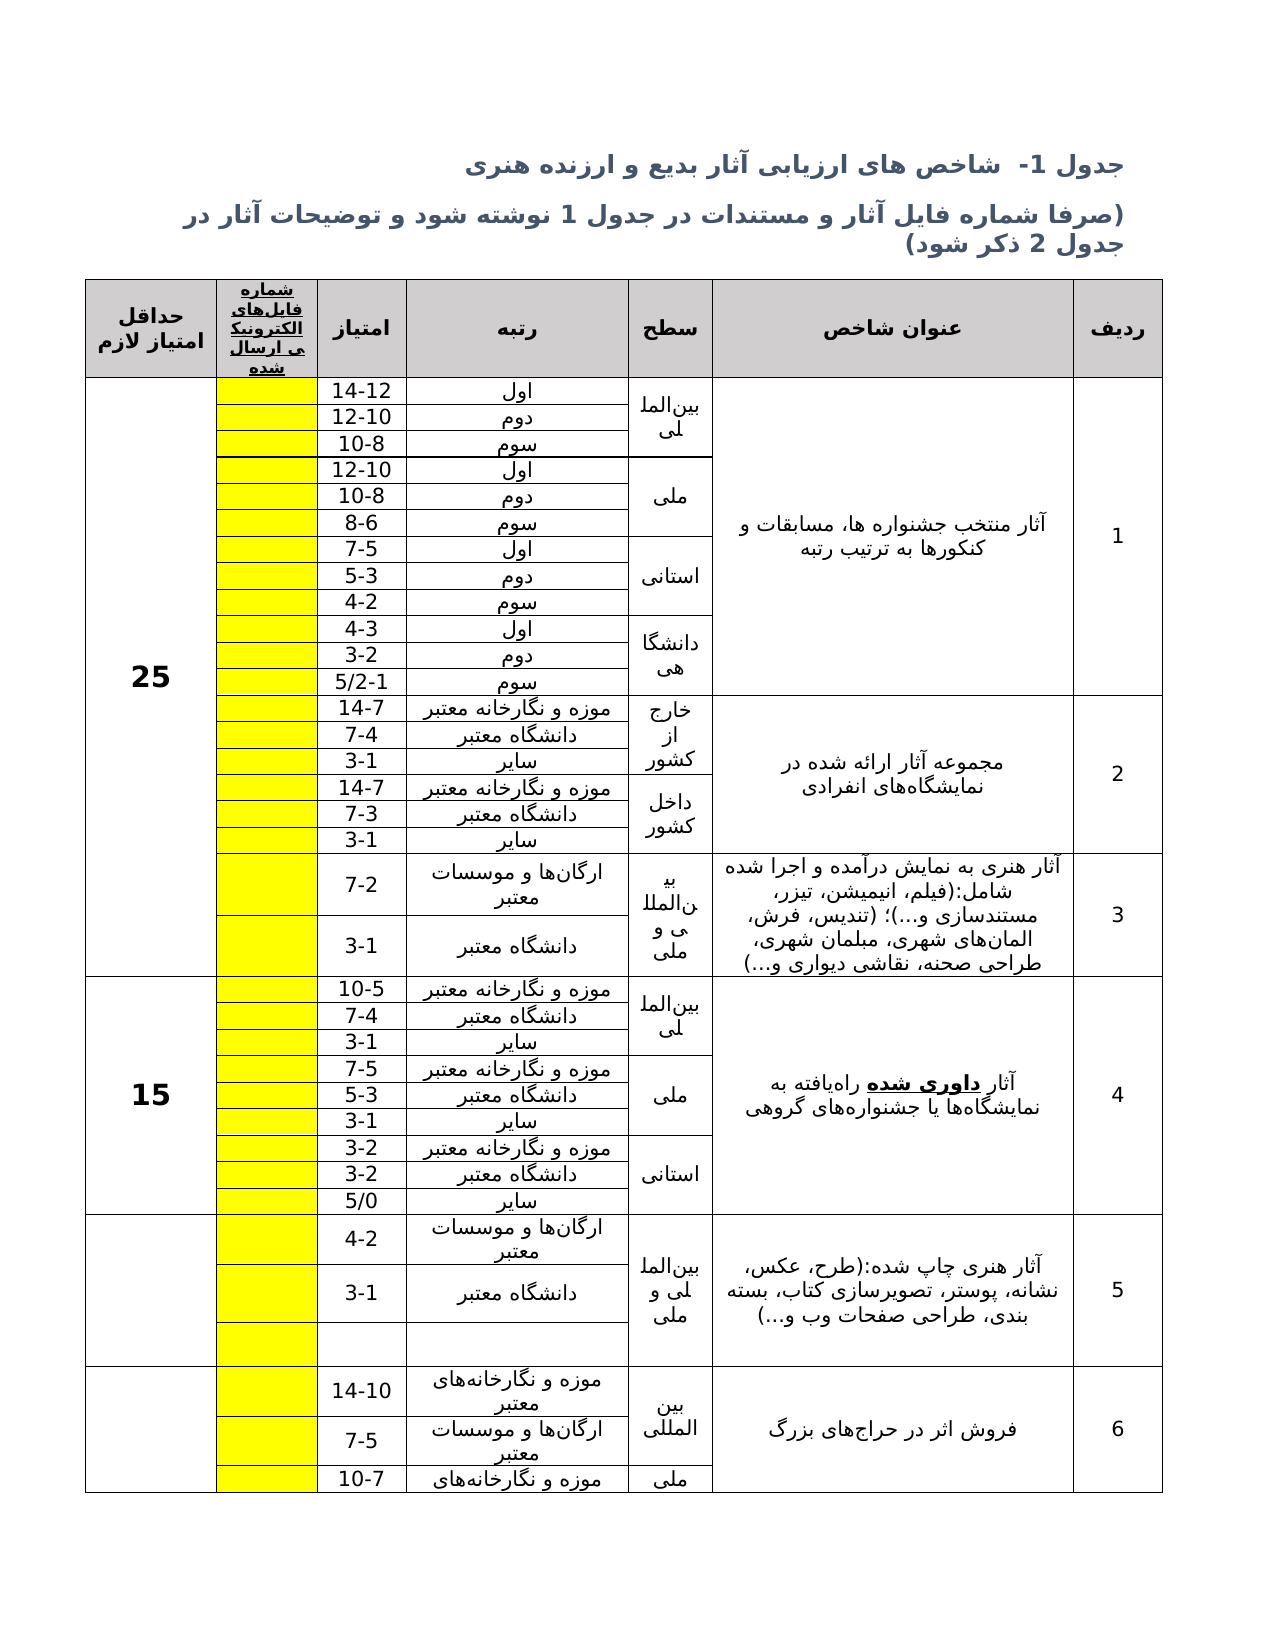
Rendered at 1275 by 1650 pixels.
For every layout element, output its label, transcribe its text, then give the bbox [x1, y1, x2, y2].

table_cell [217, 1367, 317, 1416]
table_cell آثار منتخب جشنواره ها، مسابقات و کنکورها به ترتیب رتبه [713, 378, 1073, 694]
table_cell 15 [86, 977, 216, 1214]
table_cell سوم [407, 590, 628, 615]
table_cell ارگان‌ها و موسسات معتبر [407, 1215, 628, 1263]
table_cell 3-1 [318, 916, 406, 976]
table_cell دانشگاه معتبر [407, 1083, 628, 1108]
table_cell 3 [1074, 854, 1162, 976]
table_cell دانشگاه معتبر [407, 916, 628, 976]
table_cell [217, 1136, 317, 1161]
table_cell [217, 977, 317, 1002]
table_cell [86, 1215, 216, 1366]
table_cell اول [407, 537, 628, 562]
table_cell 14-7 [318, 775, 406, 800]
table_cell بین‌المللی و ملی [629, 1215, 712, 1366]
table_cell [217, 801, 317, 827]
table_cell دوم [407, 484, 628, 509]
table_cell سایر [407, 1030, 628, 1055]
table_cell [217, 643, 317, 668]
table_cell بین المللی [629, 1367, 712, 1465]
table_cell [217, 405, 317, 430]
table_cell 3-1 [318, 1109, 406, 1134]
table_cell سایر [407, 749, 628, 774]
table_cell دانشگاهی [629, 616, 712, 694]
table_cell 14-10 [318, 1367, 406, 1416]
table_cell 14-7 [318, 696, 406, 721]
table_cell دانشگاه معتبر [407, 1162, 628, 1187]
table_cell ارگان‌ها و موسسات معتبر [407, 1417, 628, 1465]
table_cell 10-8 [318, 484, 406, 509]
table_cell 5 [1074, 1215, 1162, 1366]
table_cell 3-2 [318, 1136, 406, 1161]
table_cell فروش اثر در حراج‌های بزرگ [713, 1367, 1073, 1492]
table_cell سایر [407, 1189, 628, 1214]
table_cell 7-3 [318, 801, 406, 827]
table_cell بین‌المللی و ملی [629, 854, 712, 976]
table_cell 14-12 [318, 378, 406, 403]
table_cell [217, 775, 317, 800]
table_cell موزه و نگارخانه معتبر [407, 977, 628, 1002]
table_cell [217, 1466, 317, 1492]
table_cell 7-5 [318, 1417, 406, 1465]
table_cell [217, 537, 317, 562]
table_cell [217, 916, 317, 976]
table_cell [217, 1109, 317, 1134]
table_header سطح [629, 280, 712, 377]
table_cell 3-1 [318, 1030, 406, 1055]
table_cell [217, 616, 317, 642]
table_cell 3-2 [318, 1162, 406, 1187]
table_cell 10-7 [318, 1466, 406, 1492]
table_cell [217, 749, 317, 774]
table_header حداقل امتیاز لازم [86, 280, 216, 377]
table_cell ارگان‌ها و موسسات معتبر [407, 854, 628, 915]
table_header امتیاز [318, 280, 406, 377]
table_cell سوم [407, 431, 628, 456]
table_cell ملی [629, 1056, 712, 1134]
table_cell [217, 722, 317, 747]
table_cell بین‌المللی [629, 378, 712, 456]
table_cell مجموعه آثار ارائه شده در نمایشگاه‌های انفرادی [713, 696, 1073, 853]
table_cell [217, 1417, 317, 1465]
table_cell آثار هنری چاپ شده:(طرح، عکس، نشانه، پوستر، تصویرسازی کتاب، بسته بندی، طراحی صفحات وب و...) [713, 1215, 1073, 1366]
table_cell سایر [407, 1109, 628, 1134]
table_cell [217, 669, 317, 694]
table_cell [217, 458, 317, 483]
table_cell 6 [1074, 1367, 1162, 1492]
table_cell موزه و نگارخانه‌های معتبر [407, 1367, 628, 1416]
table_cell سایر [407, 828, 628, 853]
table_cell [217, 1003, 317, 1029]
table_cell 2 [1074, 696, 1162, 853]
table_cell دانشگاه معتبر [407, 1265, 628, 1322]
table_cell دانشگاه معتبر [407, 722, 628, 747]
table_cell موزه و نگارخانه معتبر [407, 775, 628, 800]
table_header عنوان شاخص [713, 280, 1073, 377]
table_cell ملی [629, 1466, 712, 1492]
table_cell بین‌المللی [629, 977, 712, 1055]
table_cell [217, 1056, 317, 1082]
table_cell 3-1 [318, 1265, 406, 1322]
table_cell موزه و نگارخانه معتبر [407, 1136, 628, 1161]
table_cell [217, 1323, 317, 1366]
table_cell [217, 1083, 317, 1108]
table_cell دوم [407, 643, 628, 668]
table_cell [407, 1466, 628, 1492]
table_cell [217, 1189, 317, 1214]
table_cell [407, 1323, 628, 1366]
table_cell سوم [407, 510, 628, 536]
table_cell [217, 1030, 317, 1055]
table_cell [217, 828, 317, 853]
table_cell 4-2 [318, 590, 406, 615]
table_cell [217, 1162, 317, 1187]
table_cell 7-5 [318, 1056, 406, 1082]
table_cell 8-6 [318, 510, 406, 536]
table_cell داخل کشور [629, 775, 712, 853]
table_cell [217, 696, 317, 721]
table_cell [217, 854, 317, 915]
text جدول 1- شاخص های ارزیابی آثار بدیع و ارزنده هنری [150, 150, 1125, 179]
table_cell [217, 1215, 317, 1263]
table_cell 7-5 [318, 537, 406, 562]
table_cell آثار هنری به نمایش درآمده و اجرا شده شامل:(فیلم، انیمیشن، تیزر، مستندسازی و...)؛ (تندیس، فرش، المان‌های شهری، مبلمان شهری، طراحی صحنه، نقاشی دیواری و...) [713, 854, 1073, 976]
table_cell 7-2 [318, 854, 406, 915]
table_cell 5/2-1 [318, 669, 406, 694]
table_cell موزه و نگارخانه معتبر [407, 1056, 628, 1082]
table_cell 3-2 [318, 643, 406, 668]
table_cell 4 [1074, 977, 1162, 1214]
table_header رتبه [407, 280, 628, 377]
table_cell [217, 431, 317, 456]
table_cell 4-3 [318, 616, 406, 642]
table_cell 5/0 [318, 1189, 406, 1214]
table_cell 10-5 [318, 977, 406, 1002]
table_cell 4-2 [318, 1215, 406, 1263]
table_cell آثار داوری شده راه‌یافته به نمایشگاه‌ها یا جشنواره‌های گروهی [713, 977, 1073, 1214]
table_cell دوم [407, 563, 628, 589]
table_cell 10-8 [318, 431, 406, 456]
table_cell [217, 1265, 317, 1322]
table_cell استانی [629, 537, 712, 615]
table_cell دانشگاه معتبر [407, 1003, 628, 1029]
text (صرفا شماره فایل آثار و مستندات در جدول 1 نوشته شود و توضیحات آثار در جدول 2 ذکر شود) [150, 200, 1125, 258]
table_cell 12-10 [318, 458, 406, 483]
table_header شماره فایل‌های الکترونیکی ارسال شده [217, 280, 317, 377]
table_cell 5-3 [318, 1083, 406, 1108]
table_cell دوم [407, 405, 628, 430]
table_cell 1 [1074, 378, 1162, 694]
table_cell موزه و نگارخانه معتبر [407, 696, 628, 721]
table_cell [217, 378, 317, 403]
table_cell [86, 1367, 216, 1492]
table_cell ملی [629, 458, 712, 536]
table_cell اول [407, 458, 628, 483]
table_cell [217, 484, 317, 509]
table_cell [318, 1323, 406, 1366]
table_cell اول [407, 378, 628, 403]
table_cell 25 [86, 378, 216, 976]
table_cell 3-1 [318, 828, 406, 853]
table_cell 12-10 [318, 405, 406, 430]
table_cell سوم [407, 669, 628, 694]
table_cell 7-4 [318, 1003, 406, 1029]
table_cell 5-3 [318, 563, 406, 589]
table_header ردیف [1074, 280, 1162, 377]
table_cell [217, 510, 317, 536]
table_cell خارج از کشور [629, 696, 712, 774]
table_cell 7-4 [318, 722, 406, 747]
table_cell 3-1 [318, 749, 406, 774]
table_cell [217, 563, 317, 589]
table_cell [217, 590, 317, 615]
table_cell استانی [629, 1136, 712, 1214]
table_cell اول [407, 616, 628, 642]
table_cell دانشگاه معتبر [407, 801, 628, 827]
